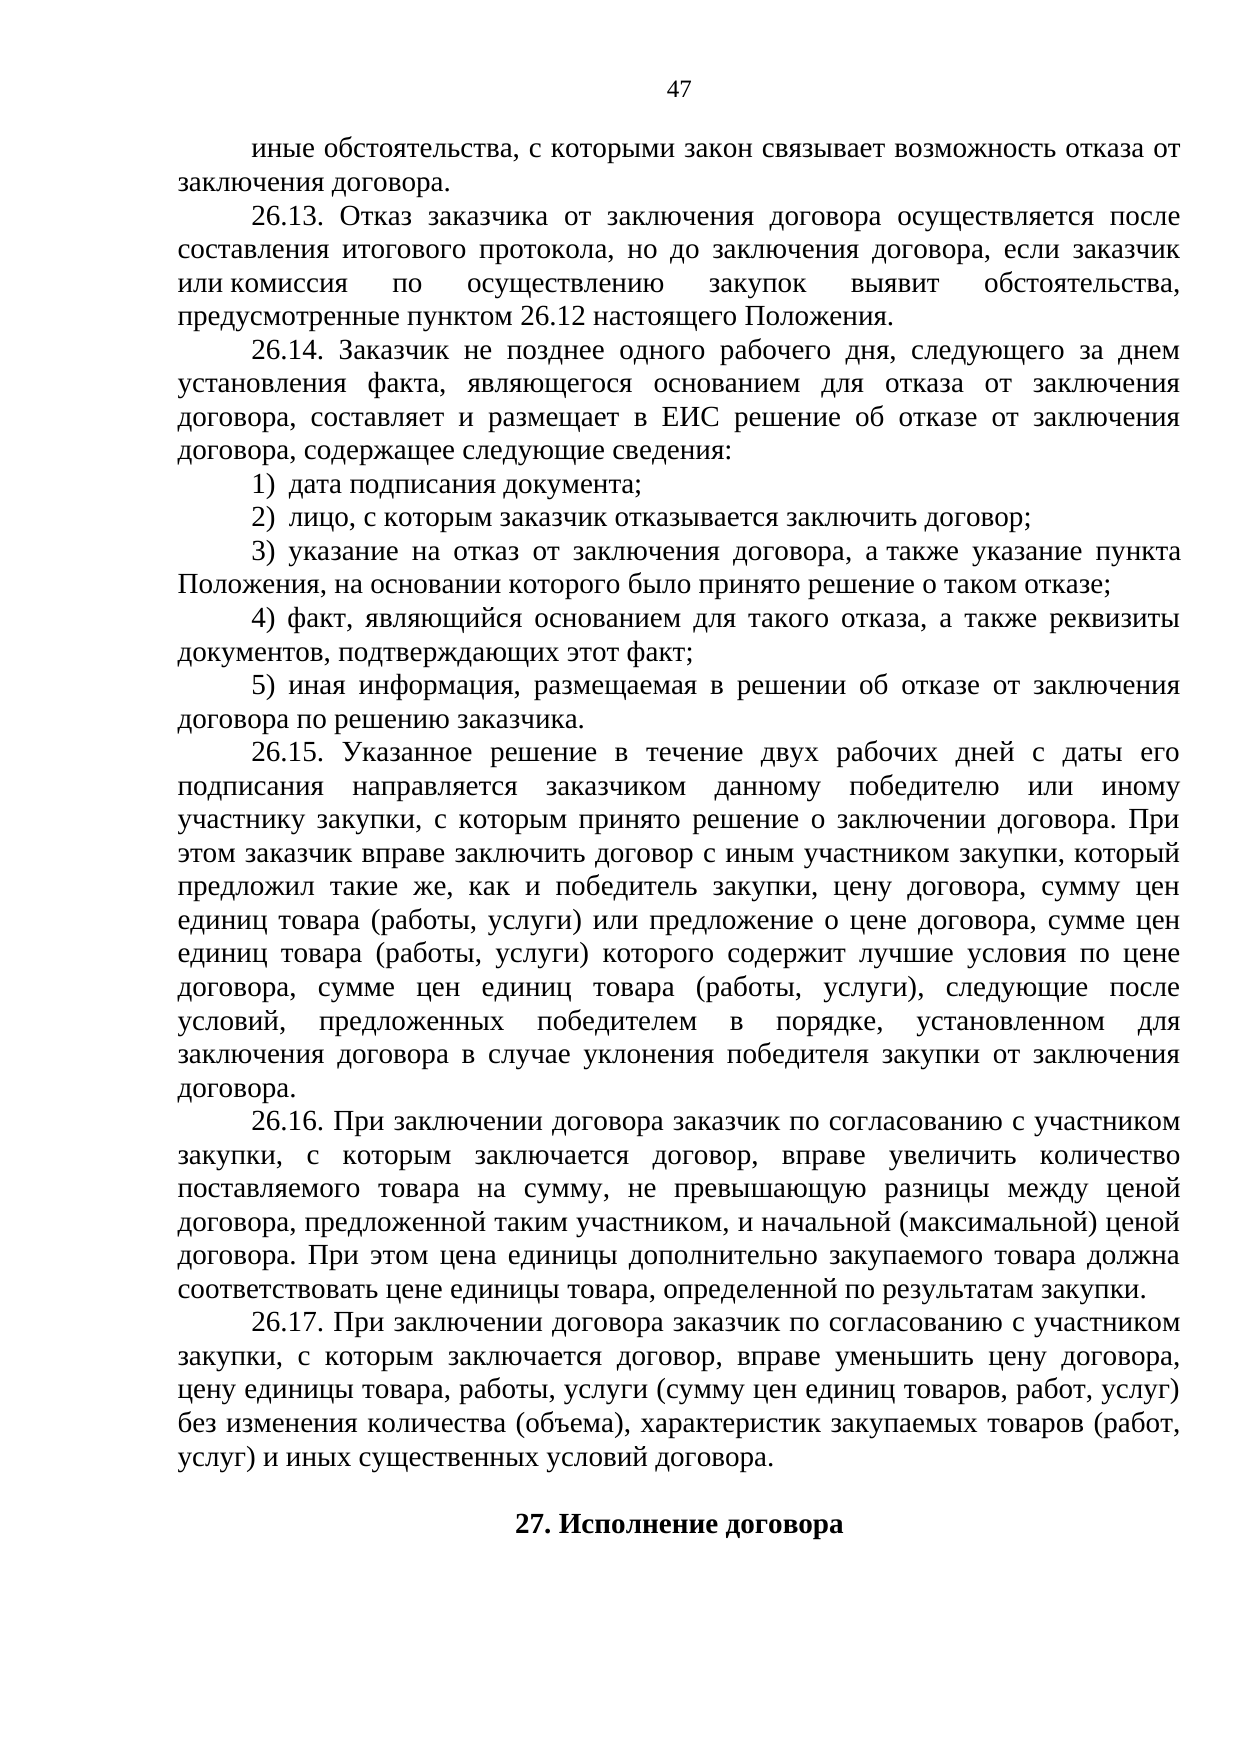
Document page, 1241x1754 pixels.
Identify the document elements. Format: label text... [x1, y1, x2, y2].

subtitle 27. Исполнение договора [177, 1506, 1181, 1539]
list 26.14. Заказчик не позднее одного рабочего дня, следующего за днем установления факта, являющегося основанием для отказа от заключения договора, составляет и размещает в ЕИС решение об отказе от заключения договора, содержащее следующие сведения: [177, 332, 1181, 466]
list 4) факт, являющийся основанием для такого отказа, а также реквизиты документов, подтверждающих этот факт; [177, 600, 1181, 667]
list 26.13. Отказ заказчика от заключения договора осуществляется после составления итогового протокола, но до заключения договора, если заказчик или комиссия по осуществлению закупок выявит обстоятельства, предусмотренные пунктом 26.12 настоящего Положения. [177, 198, 1181, 332]
list 26.15. Указанное решение в течение двух рабочих дней с даты его подписания направляется заказчиком данному победителю или иному участнику закупки, с которым принято решение о заключении договора. При этом заказчик вправе заключить договор с иным участником закупки, который предложил такие же, как и победитель закупки, цену договора, сумму цен единиц товара (работы, услуги) или предложение о цене договора, сумме цен единиц товара (работы, услуги) которого содержит лучшие условия по цене договора, сумме цен единиц товара (работы, услуги), следующие после условий, предложенных победителем в порядке, установленном для заключения договора в случае уклонения победителя закупки от заключения договора. [177, 734, 1181, 1103]
text 26.17. При заключении договора заказчик по согласованию с участником закупки, с которым заключается договор, вправе уменьшить цену договора, цену единицы товара, работы, услуги (сумму цен единиц товаров, работ, услуг) без изменения количества (объема), характеристик закупаемых товаров (работ, услуг) и иных существенных условий договора. [177, 1304, 1181, 1472]
list 5) иная информация, размещаемая в решении об отказе от заключения договора по решению заказчика. [177, 667, 1181, 734]
list 26.16. При заключении договора заказчик по согласованию с участником закупки, с которым заключается договор, вправе увеличить количество поставляемого товара на сумму, не превышающую разницы между ценой договора, предложенной таким участником, и начальной (максимальной) ценой договора. При этом цена единицы дополнительно закупаемого товара должна соответствовать цене единицы товара, определенной по результатам закупки. [177, 1103, 1181, 1304]
text 3) указание на отказ от заключения договора, а также указание пункта Положения, на основании которого было принято решение о таком отказе; [177, 533, 1181, 600]
list иные обстоятельства, с которыми закон связывает возможность отказа от заключения договора. [177, 131, 1181, 198]
list лицо, с которым заказчик отказывается заключить договор; [251, 499, 1181, 533]
list дата подписания документа; [251, 466, 1181, 499]
